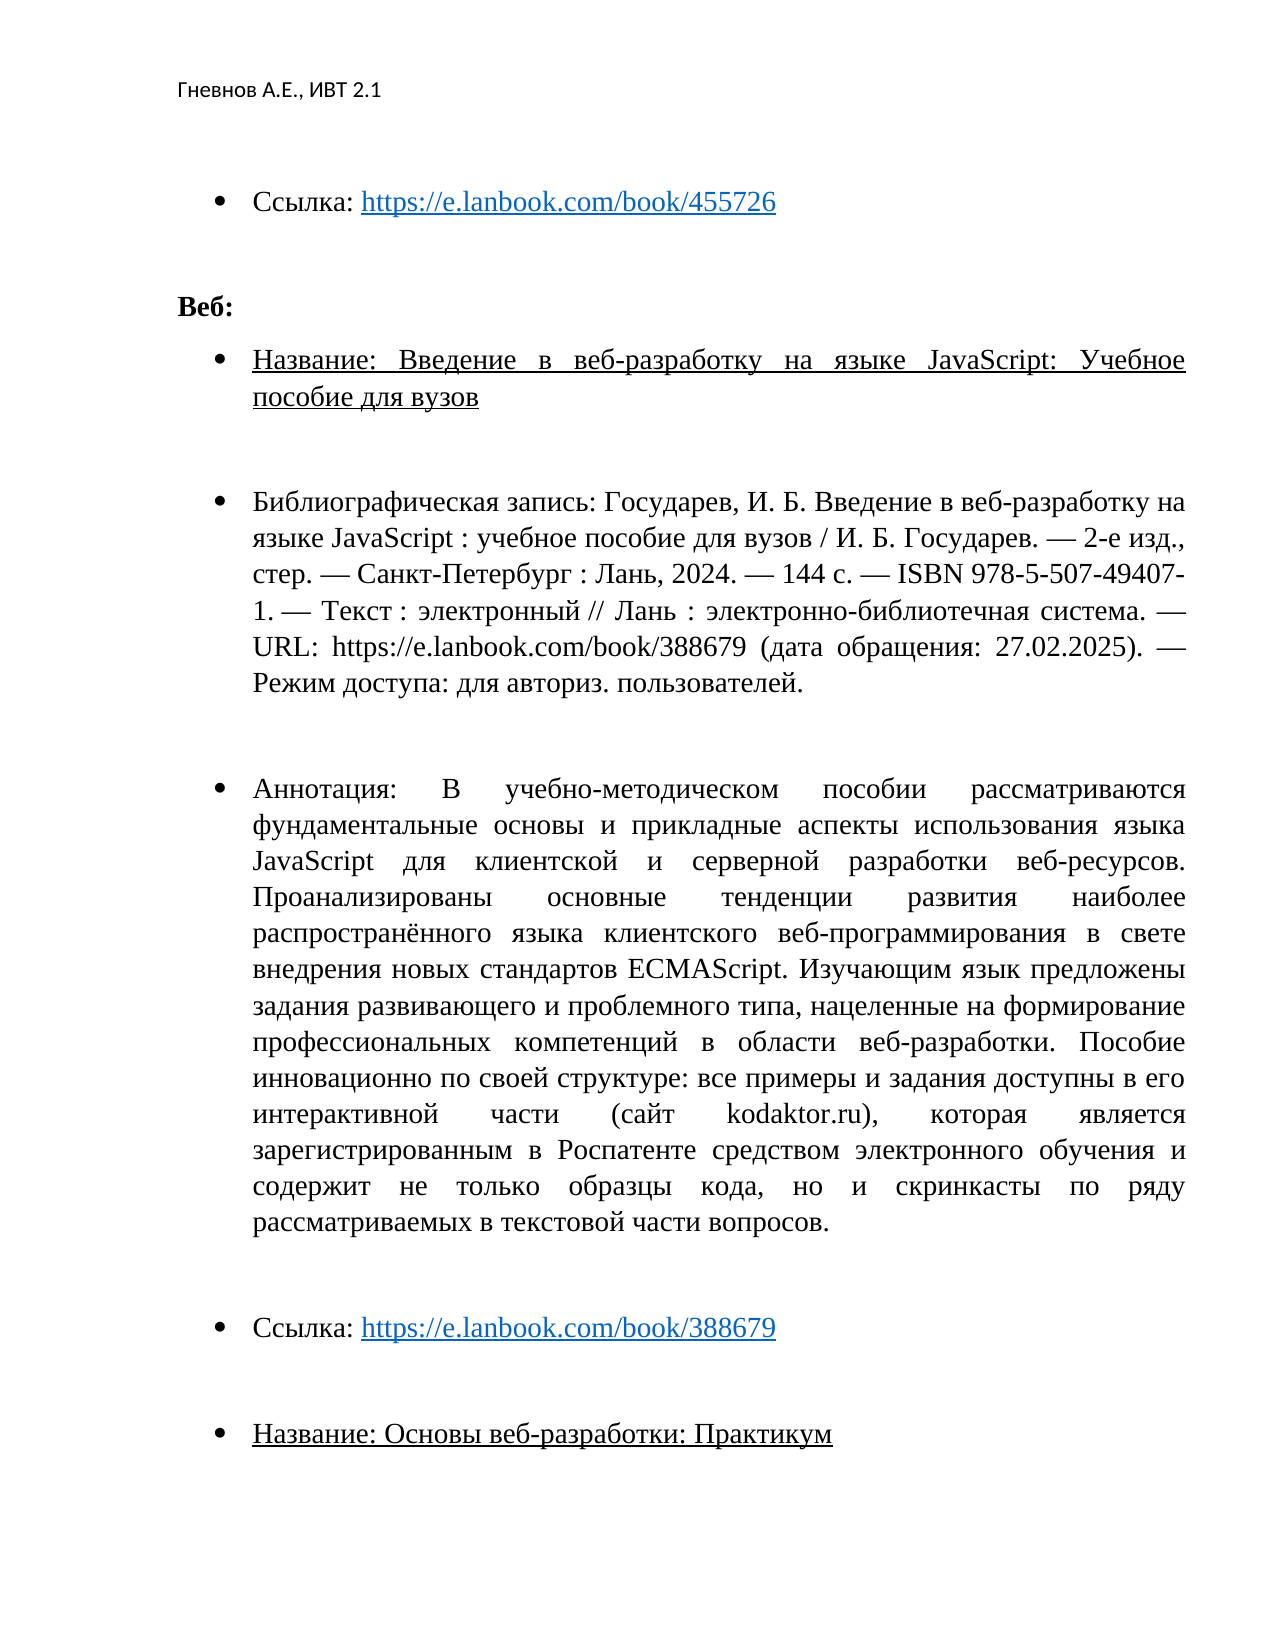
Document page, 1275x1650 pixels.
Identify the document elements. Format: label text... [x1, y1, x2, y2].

list Аннотация: В учебно-методическом пособии рассматриваются фундаментальные основы и прикладные аспекты использования языка JavaScript для клиентской и серверной разработки веб-ресурсов. Проанализированы основные тенденции развития наиболее распространённого языка клиентского веб-программирования в свете внедрения новых стандартов ECMAScript. Изучающим язык предложены задания развивающего и проблемного типа, нацеленные на формирование профессиональных компетенций в области веб-разработки. Пособие инновационно по своей структуре: все примеры и задания доступны в его интерактивной части (сайт kodaktor.ru), которая является зарегистрированным в Роспатенте средством электронного обучения и содержит не только образцы кода, но и скринкасты по ряду рассматриваемых в текстовой части вопросов. [215, 771, 1186, 1238]
list Ссылка: https://e.lanbook.com/book/388679 [215, 1310, 1186, 1344]
list Библиографическая запись: Государев, И. Б. Введение в веб-разработку на языке JavaScript : учебное пособие для вузов / И. Б. Государев. — 2-е изд., стер. — Санкт-Петербург : Лань, 2024. — 144 с. — ISBN 978-5-507-49407-1. — Текст : электронный // Лань : электронно-библиотечная система. — URL: https://e.lanbook.com/book/388679 (дата обращения: 27.02.2025). — Режим доступа: для авториз. пользователей. [215, 484, 1186, 699]
text Веб: [177, 289, 1186, 323]
list Название: Основы веб-разработки: Практикум [215, 1416, 1186, 1449]
list Ссылка: https://e.lanbook.com/book/455726 [215, 184, 1186, 217]
list Название: Введение в веб-разработку на языке JavaScript: Учебное пособие для вузов [215, 342, 1186, 412]
